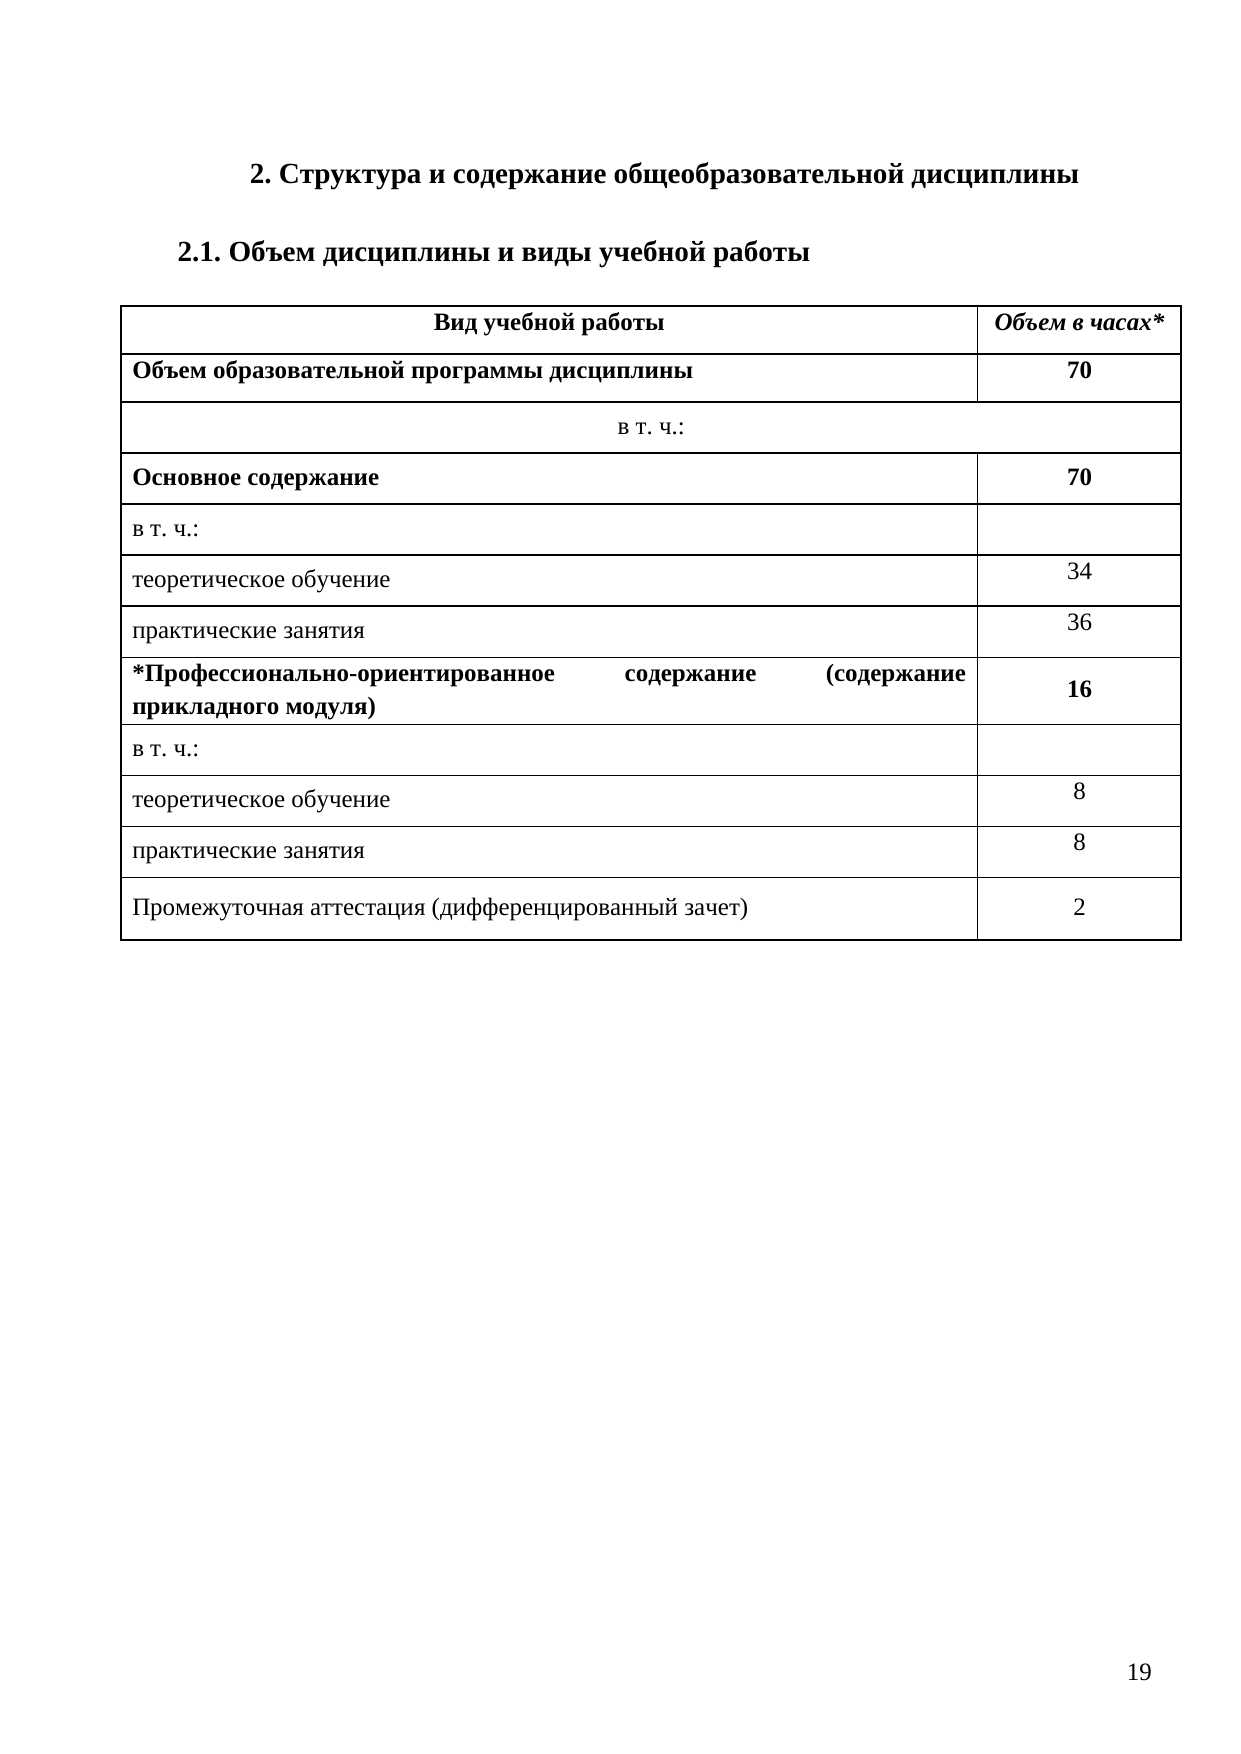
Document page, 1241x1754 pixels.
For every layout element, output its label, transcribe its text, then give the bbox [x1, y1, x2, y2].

subtitle 2. Структура и содержание общеобразовательной дисциплины [177, 157, 1152, 190]
table_cell 34 [978, 556, 1180, 605]
table_cell в т. ч.: [122, 403, 1180, 452]
table_cell практические занятия [122, 607, 977, 656]
table_cell Основное содержание [122, 454, 977, 503]
text 2.1. Объем дисциплины и виды учебной работы [177, 234, 1152, 267]
table_cell *Профессионально-ориентированное содержание (содержание прикладного модуля) [122, 658, 977, 723]
table_cell [978, 725, 1180, 774]
table_cell практические занятия [122, 827, 977, 877]
table_cell в т. ч.: [122, 725, 977, 774]
table_cell 2 [978, 878, 1180, 939]
table_cell в т. ч.: [122, 505, 977, 554]
table_cell [978, 505, 1180, 554]
table_cell 36 [978, 607, 1180, 656]
table_cell 16 [978, 658, 1180, 723]
table_cell 70 [978, 355, 1180, 401]
table_cell 70 [978, 454, 1180, 503]
table_header Объем в часах* [978, 307, 1180, 353]
table_cell 8 [978, 776, 1180, 826]
table_header Вид учебной работы [122, 307, 977, 353]
table_cell Промежуточная аттестация (дифференцированный зачет) [122, 878, 977, 939]
table_cell теоретическое обучение [122, 776, 977, 826]
table_cell Объем образовательной программы дисциплины [122, 355, 977, 401]
table_cell 8 [978, 827, 1180, 877]
table_cell теоретическое обучение [122, 556, 977, 605]
